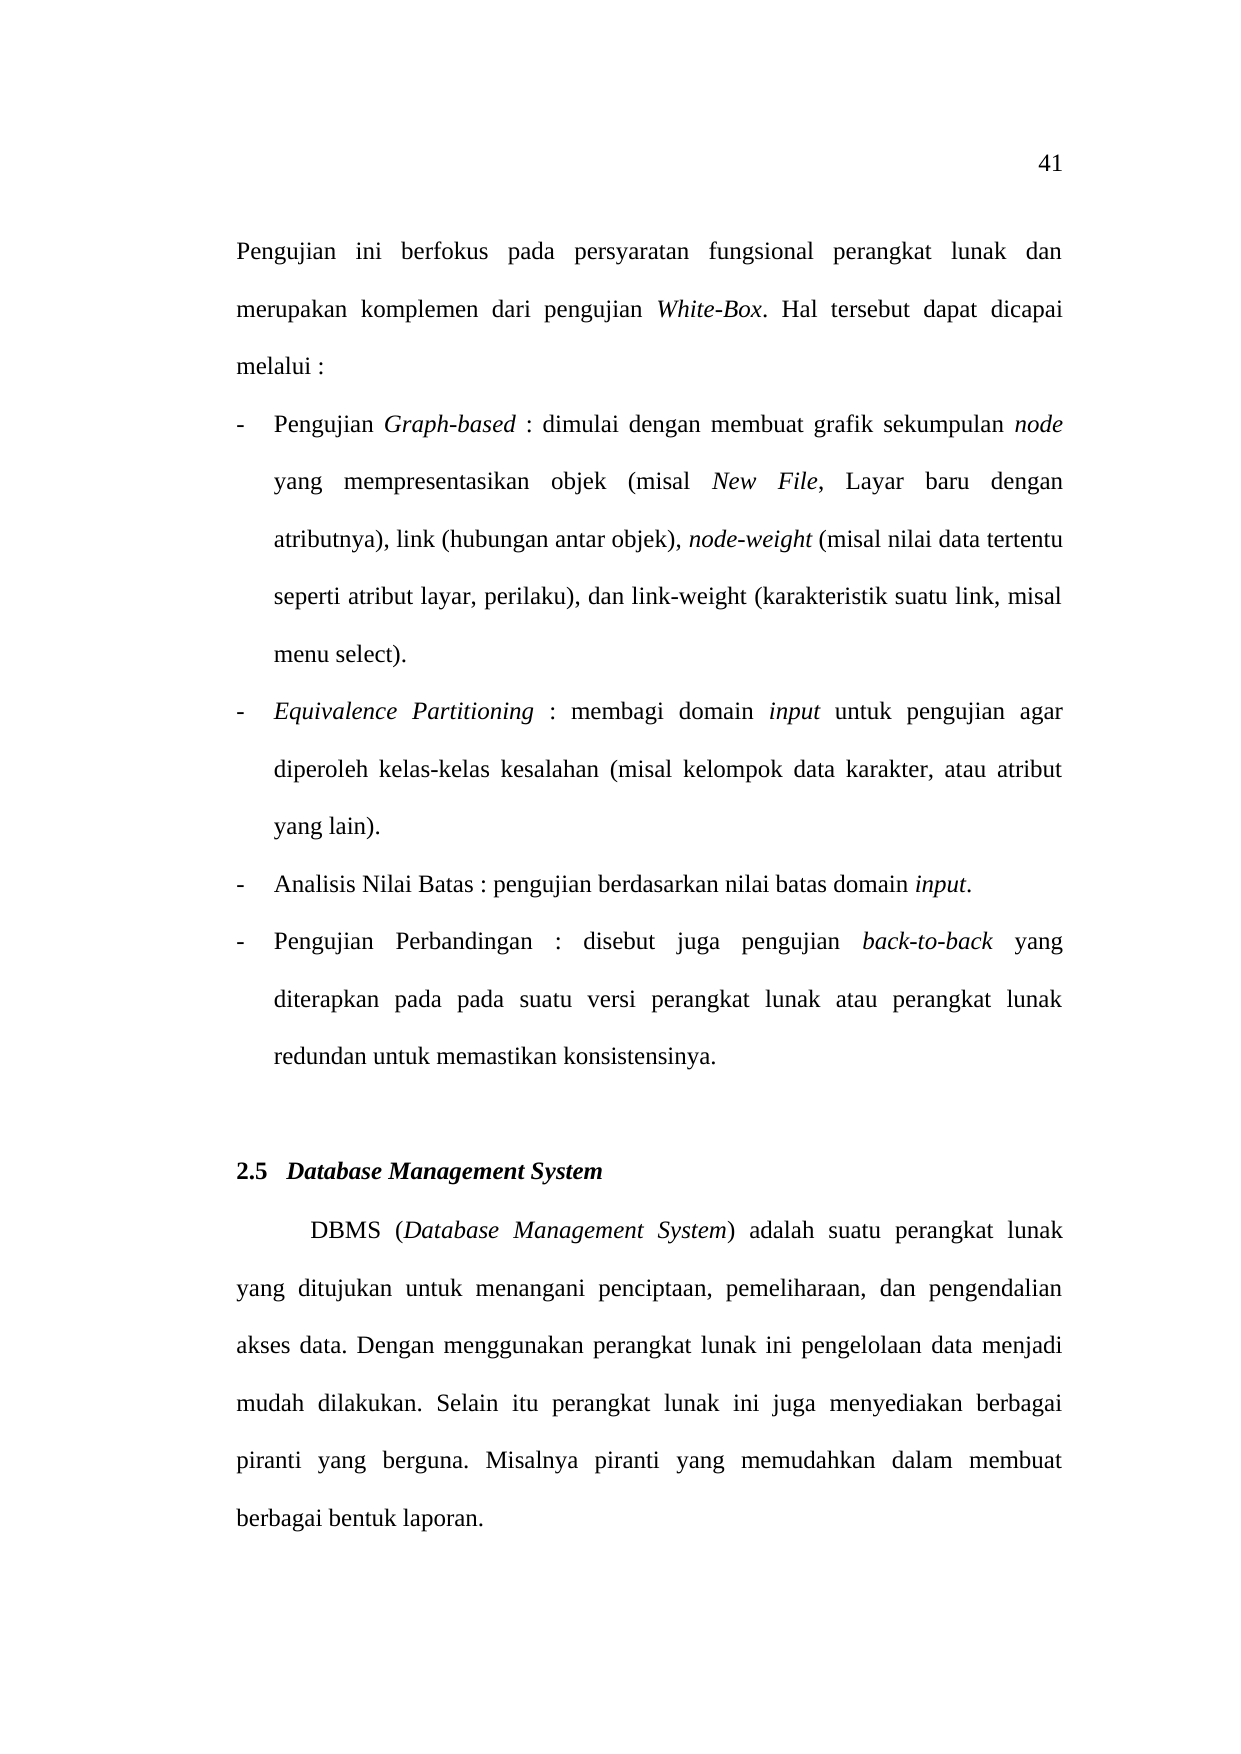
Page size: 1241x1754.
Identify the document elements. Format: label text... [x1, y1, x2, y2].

list Analisis Nilai Batas : pengujian berdasarkan nilai batas domain input. [236, 869, 1063, 898]
list Equivalence Partitioning : membagi domain input untuk pengujian agar diperoleh kelas-kelas kesalahan (misal kelompok data karakter, atau atribut yang lain). [236, 696, 1063, 840]
list Pengujian Graph-based : dimulai dengan membuat grafik sekumpulan node yang mempresentasikan objek (misal New File, Layar baru dengan atributnya), link (hubungan antar objek), node-weight (misal nilai data tertentu seperti atribut layar, perilaku), dan link-weight (karakteristik suatu link, misal menu select). [236, 409, 1063, 668]
text Pengujian ini berfokus pada persyaratan fungsional perangkat lunak dan merupakan komplemen dari pengujian White-Box. Hal tersebut dapat dicapai melalui : [236, 236, 1063, 380]
list DBMS (Database Management System) adalah suatu perangkat lunak yang ditujukan untuk menangani penciptaan, pemeliharaan, dan pengendalian akses data. Dengan menggunakan perangkat lunak ini pengelolaan data menjadi mudah dilakukan. Selain itu perangkat lunak ini juga menyediakan berbagai piranti yang berguna. Misalnya piranti yang memudahkan dalam membuat berbagai bentuk laporan. [236, 1215, 1063, 1531]
list Database Management System [236, 1156, 1026, 1185]
list Pengujian Perbandingan : disebut juga pengujian back-to-back yang diterapkan pada pada suatu versi perangkat lunak atau perangkat lunak redundan untuk memastikan konsistensinya. [236, 926, 1063, 1070]
